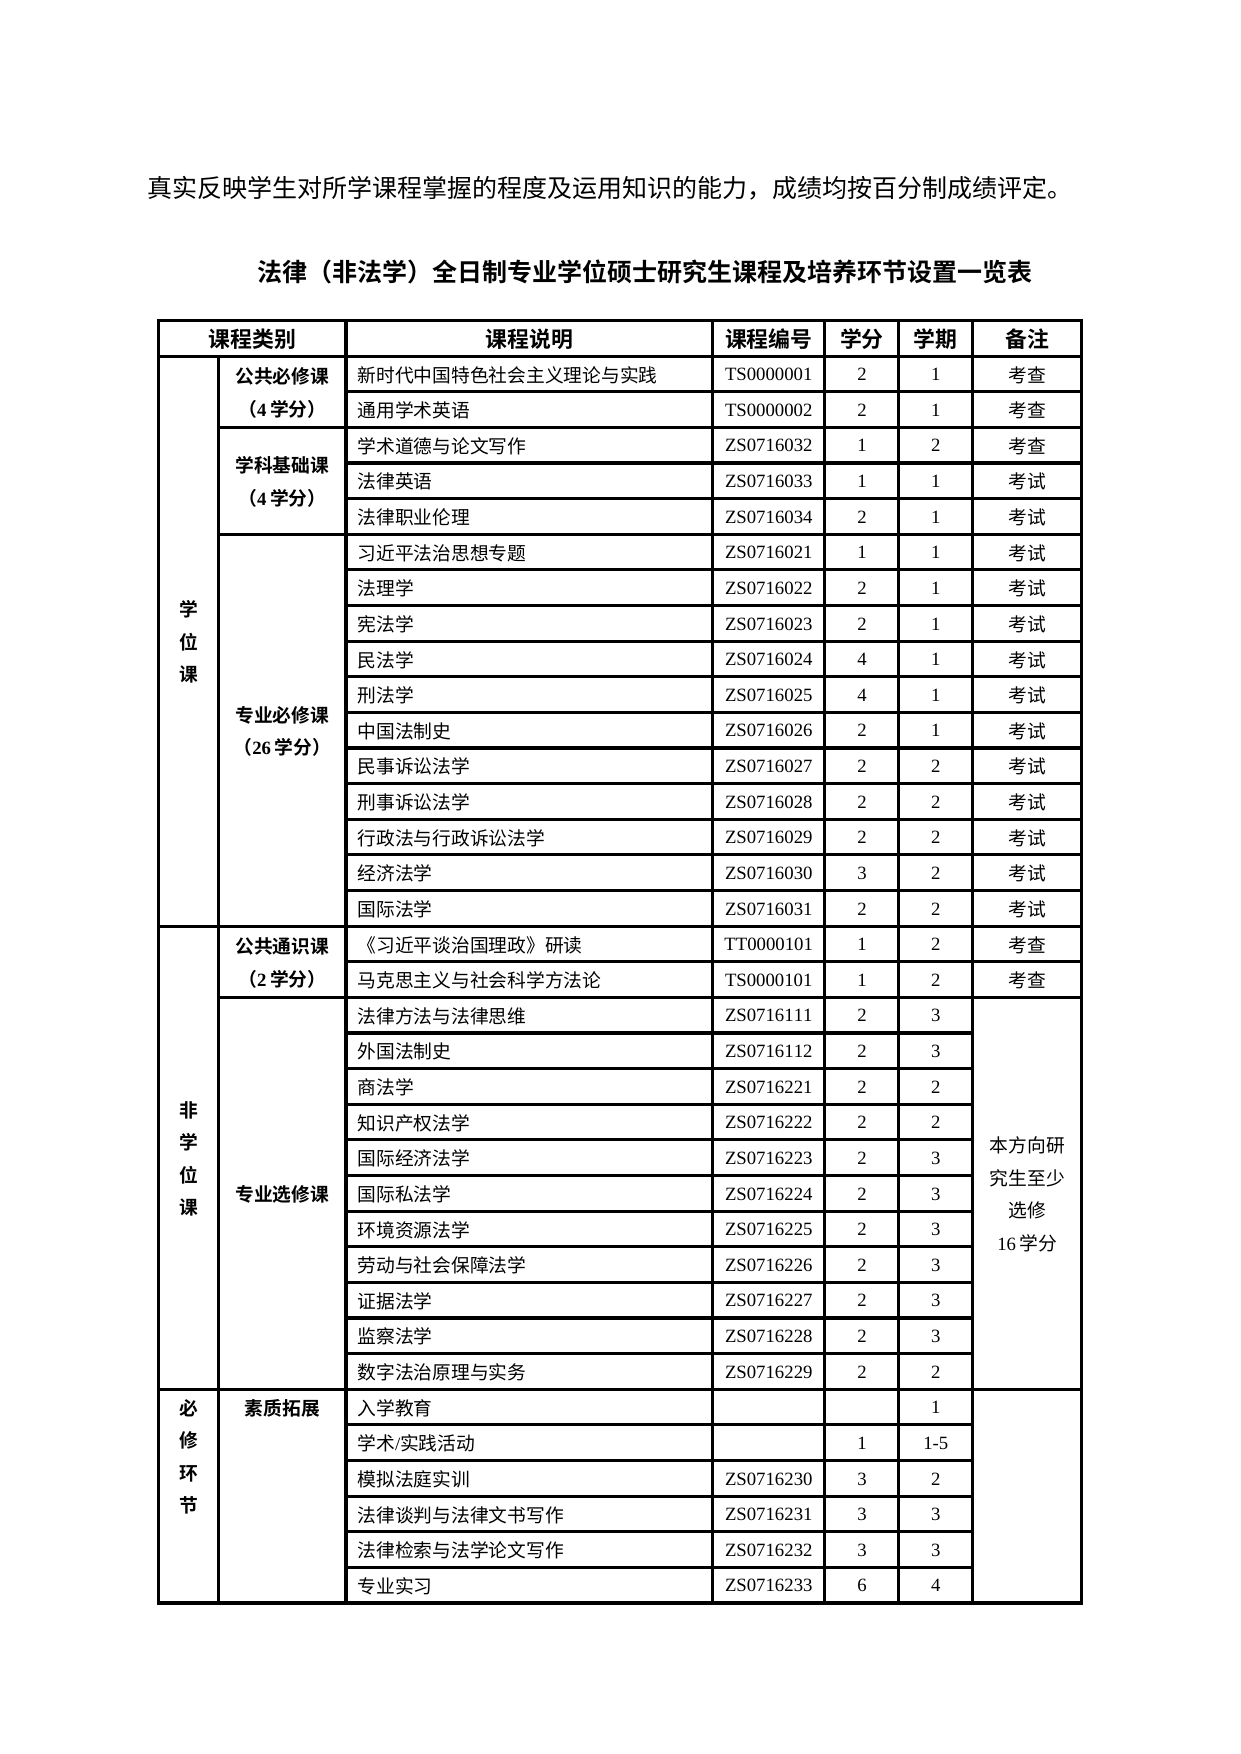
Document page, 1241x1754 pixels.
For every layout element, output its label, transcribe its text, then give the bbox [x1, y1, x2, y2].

table_cell 3 [900, 1533, 971, 1566]
table_cell 1 [900, 714, 971, 746]
table_cell 2 [900, 1462, 971, 1494]
table_cell 考试 [974, 678, 1080, 711]
table_cell ZS0716232 [714, 1533, 823, 1566]
table_cell 2 [900, 856, 971, 889]
table_cell 2 [826, 714, 897, 746]
table_cell 4 [826, 643, 897, 675]
table_cell ZS0716030 [714, 856, 823, 889]
table_cell ZS0716022 [714, 571, 823, 604]
table_cell 国际经济法学 [348, 1141, 711, 1174]
table_cell TS0000101 [714, 963, 823, 996]
table_cell 考试 [974, 785, 1080, 818]
table_cell 考试 [974, 714, 1080, 746]
table_cell ZS0716026 [714, 714, 823, 746]
table_cell 考试 [974, 465, 1080, 497]
table_header 课程说明 [348, 322, 711, 354]
table_cell 3 [900, 1213, 971, 1245]
table_cell ZS0716028 [714, 785, 823, 818]
table_cell ZS0716111 [714, 999, 823, 1031]
table_cell 1 [826, 429, 897, 461]
table_cell 考试 [974, 750, 1080, 782]
table_cell 考试 [974, 892, 1080, 924]
table_cell 1 [826, 465, 897, 497]
table_cell ZS0716024 [714, 643, 823, 675]
table_cell 学术/实践活动 [348, 1426, 711, 1459]
table_cell 3 [826, 1533, 897, 1566]
table_cell 考查 [974, 393, 1080, 426]
table_cell 数字法治原理与实务 [348, 1355, 711, 1388]
table_cell 2 [826, 750, 897, 782]
table_cell ZS0716222 [714, 1106, 823, 1138]
table_cell 刑事诉讼法学 [348, 785, 711, 818]
table_cell ZS0716230 [714, 1462, 823, 1494]
table_cell 3 [826, 1462, 897, 1494]
table_cell 《习近平谈治国理政》研读 [348, 928, 711, 960]
table_cell 宪法学 [348, 607, 711, 639]
table_cell 外国法制史 [348, 1035, 711, 1067]
table_cell TT0000101 [714, 928, 823, 960]
table_cell ZS0716224 [714, 1177, 823, 1209]
text 法律（非法学）全日制专业学位硕士研究生课程及培养环节设置一览表 [148, 238, 1092, 303]
table_cell 考试 [974, 500, 1080, 533]
table_header 课程编号 [714, 322, 823, 354]
table_cell 法律职业伦理 [348, 500, 711, 533]
table_cell 1 [900, 571, 971, 604]
table_cell 4 [900, 1569, 971, 1601]
table_cell 2 [826, 892, 897, 924]
table_cell 入学教育 [348, 1391, 711, 1423]
table_cell 3 [900, 1498, 971, 1530]
table_cell 2 [900, 1106, 971, 1138]
table_cell 2 [900, 750, 971, 782]
table_cell 劳动与社会保障法学 [348, 1248, 711, 1281]
table_cell 法律方法与法律思维 [348, 999, 711, 1031]
table_cell ZS0716033 [714, 465, 823, 497]
table_cell 3 [826, 856, 897, 889]
table_cell 2 [826, 821, 897, 853]
table_cell 2 [826, 1248, 897, 1281]
table_cell 1 [900, 1391, 971, 1423]
table_cell ZS0716112 [714, 1035, 823, 1067]
table_cell 国际私法学 [348, 1177, 711, 1209]
table_cell 民事诉讼法学 [348, 750, 711, 782]
table_cell 3 [900, 1248, 971, 1281]
table_cell ZS0716227 [714, 1284, 823, 1316]
table_cell 4 [826, 678, 897, 711]
table_cell 本方向研究生至少选修 16学分 [974, 999, 1080, 1388]
table_cell ZS0716029 [714, 821, 823, 853]
table_cell ZS0716023 [714, 607, 823, 639]
table_cell 公共通识课 （2学分） [220, 928, 344, 996]
table_cell 1 [826, 1426, 897, 1459]
table_cell 3 [900, 1284, 971, 1316]
table_cell 商法学 [348, 1070, 711, 1103]
table_header 备注 [974, 322, 1080, 354]
table_cell 3 [826, 1498, 897, 1530]
table_cell ZS0716027 [714, 750, 823, 782]
table_header 学期 [900, 322, 971, 354]
table_cell 模拟法庭实训 [348, 1462, 711, 1494]
table_cell 2 [826, 1141, 897, 1174]
table_cell 考试 [974, 856, 1080, 889]
table_cell 公共必修课 （4学分） [220, 358, 344, 426]
table_cell 法律检索与法学论文写作 [348, 1533, 711, 1566]
table_cell 证据法学 [348, 1284, 711, 1316]
table_cell 刑法学 [348, 678, 711, 711]
table_cell 监察法学 [348, 1320, 711, 1352]
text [148, 154, 1092, 219]
table_cell 专业实习 [348, 1569, 711, 1601]
table_cell 2 [900, 892, 971, 924]
table_cell 1 [826, 963, 897, 996]
table_cell 考试 [974, 821, 1080, 853]
table_cell 1 [900, 643, 971, 675]
table_cell 1 [900, 500, 971, 533]
table_cell ZS0716221 [714, 1070, 823, 1103]
table_cell TS0000002 [714, 393, 823, 426]
table_cell 1 [826, 928, 897, 960]
table_cell 考试 [974, 571, 1080, 604]
table_cell [826, 1391, 897, 1423]
table_cell 2 [900, 429, 971, 461]
table_cell 法律谈判与法律文书写作 [348, 1498, 711, 1530]
table_cell 通用学术英语 [348, 393, 711, 426]
table_cell 2 [900, 1355, 971, 1388]
table_cell 考查 [974, 928, 1080, 960]
table_cell 2 [826, 1284, 897, 1316]
table_cell 专业选修课 [220, 999, 344, 1388]
table_cell 考试 [974, 536, 1080, 568]
table_cell 学科基础课 （4学分） [220, 429, 344, 533]
table_cell ZS0716032 [714, 429, 823, 461]
table_cell 新时代中国特色社会主义理论与实践 [348, 358, 711, 390]
table_cell ZS0716233 [714, 1569, 823, 1601]
table_cell ZS0716225 [714, 1213, 823, 1245]
table_cell 2 [826, 393, 897, 426]
table_cell 2 [826, 571, 897, 604]
table_cell 3 [900, 1320, 971, 1352]
table_cell 习近平法治思想专题 [348, 536, 711, 568]
table_cell 法理学 [348, 571, 711, 604]
table_cell 非学位课 [160, 928, 217, 1388]
table_cell ZS0716231 [714, 1498, 823, 1530]
table_cell 必修环节 [160, 1391, 217, 1601]
table_cell [714, 1426, 823, 1459]
table_cell 2 [826, 1035, 897, 1067]
table_cell 学位课 [160, 358, 217, 924]
table_cell 2 [826, 500, 897, 533]
table_cell 2 [826, 607, 897, 639]
table_cell 考试 [974, 643, 1080, 675]
table_cell 知识产权法学 [348, 1106, 711, 1138]
table_header 课程类别 [160, 322, 344, 354]
table_cell 1 [900, 678, 971, 711]
table_cell 2 [826, 1213, 897, 1245]
table_cell 2 [826, 1355, 897, 1388]
table_cell 考查 [974, 358, 1080, 390]
table_cell 马克思主义与社会科学方法论 [348, 963, 711, 996]
table_cell ZS0716031 [714, 892, 823, 924]
table_cell 1 [900, 607, 971, 639]
table_cell 2 [826, 1070, 897, 1103]
table_cell [974, 1391, 1080, 1601]
table_cell 2 [900, 963, 971, 996]
table_cell TS0000001 [714, 358, 823, 390]
table_cell [714, 1391, 823, 1423]
table_cell ZS0716025 [714, 678, 823, 711]
table_cell 2 [900, 1070, 971, 1103]
table_cell ZS0716226 [714, 1248, 823, 1281]
table_cell 2 [826, 999, 897, 1031]
table_cell 素质拓展 [220, 1391, 344, 1601]
table_cell 民法学 [348, 643, 711, 675]
table_cell ZS0716034 [714, 500, 823, 533]
table_cell 3 [900, 1177, 971, 1209]
table_cell 经济法学 [348, 856, 711, 889]
table_cell 6 [826, 1569, 897, 1601]
table_cell 1 [826, 536, 897, 568]
table_cell 1 [900, 358, 971, 390]
table_cell 1-5 [900, 1426, 971, 1459]
table_cell 学术道德与论文写作 [348, 429, 711, 461]
table_cell 3 [900, 999, 971, 1031]
table_cell 1 [900, 393, 971, 426]
table_cell 考查 [974, 963, 1080, 996]
table_cell 法律英语 [348, 465, 711, 497]
table_cell 考查 [974, 429, 1080, 461]
table_cell 3 [900, 1035, 971, 1067]
table_cell ZS0716228 [714, 1320, 823, 1352]
table_cell 考试 [974, 607, 1080, 639]
table_cell 中国法制史 [348, 714, 711, 746]
table_cell ZS0716223 [714, 1141, 823, 1174]
table_cell 专业必修课 （26学分） [220, 536, 344, 924]
table_cell 2 [826, 1320, 897, 1352]
table_cell 行政法与行政诉讼法学 [348, 821, 711, 853]
table_cell 2 [900, 928, 971, 960]
table_cell 2 [826, 1106, 897, 1138]
table_cell 环境资源法学 [348, 1213, 711, 1245]
table_cell 2 [826, 785, 897, 818]
table_cell 2 [900, 785, 971, 818]
table_cell 2 [826, 358, 897, 390]
table_cell 1 [900, 536, 971, 568]
table_cell 2 [900, 821, 971, 853]
table_cell 1 [900, 465, 971, 497]
table_cell ZS0716021 [714, 536, 823, 568]
table_header 学分 [826, 322, 897, 354]
table_cell 2 [826, 1177, 897, 1209]
table_cell ZS0716229 [714, 1355, 823, 1388]
table_cell 3 [900, 1141, 971, 1174]
table_cell 国际法学 [348, 892, 711, 924]
